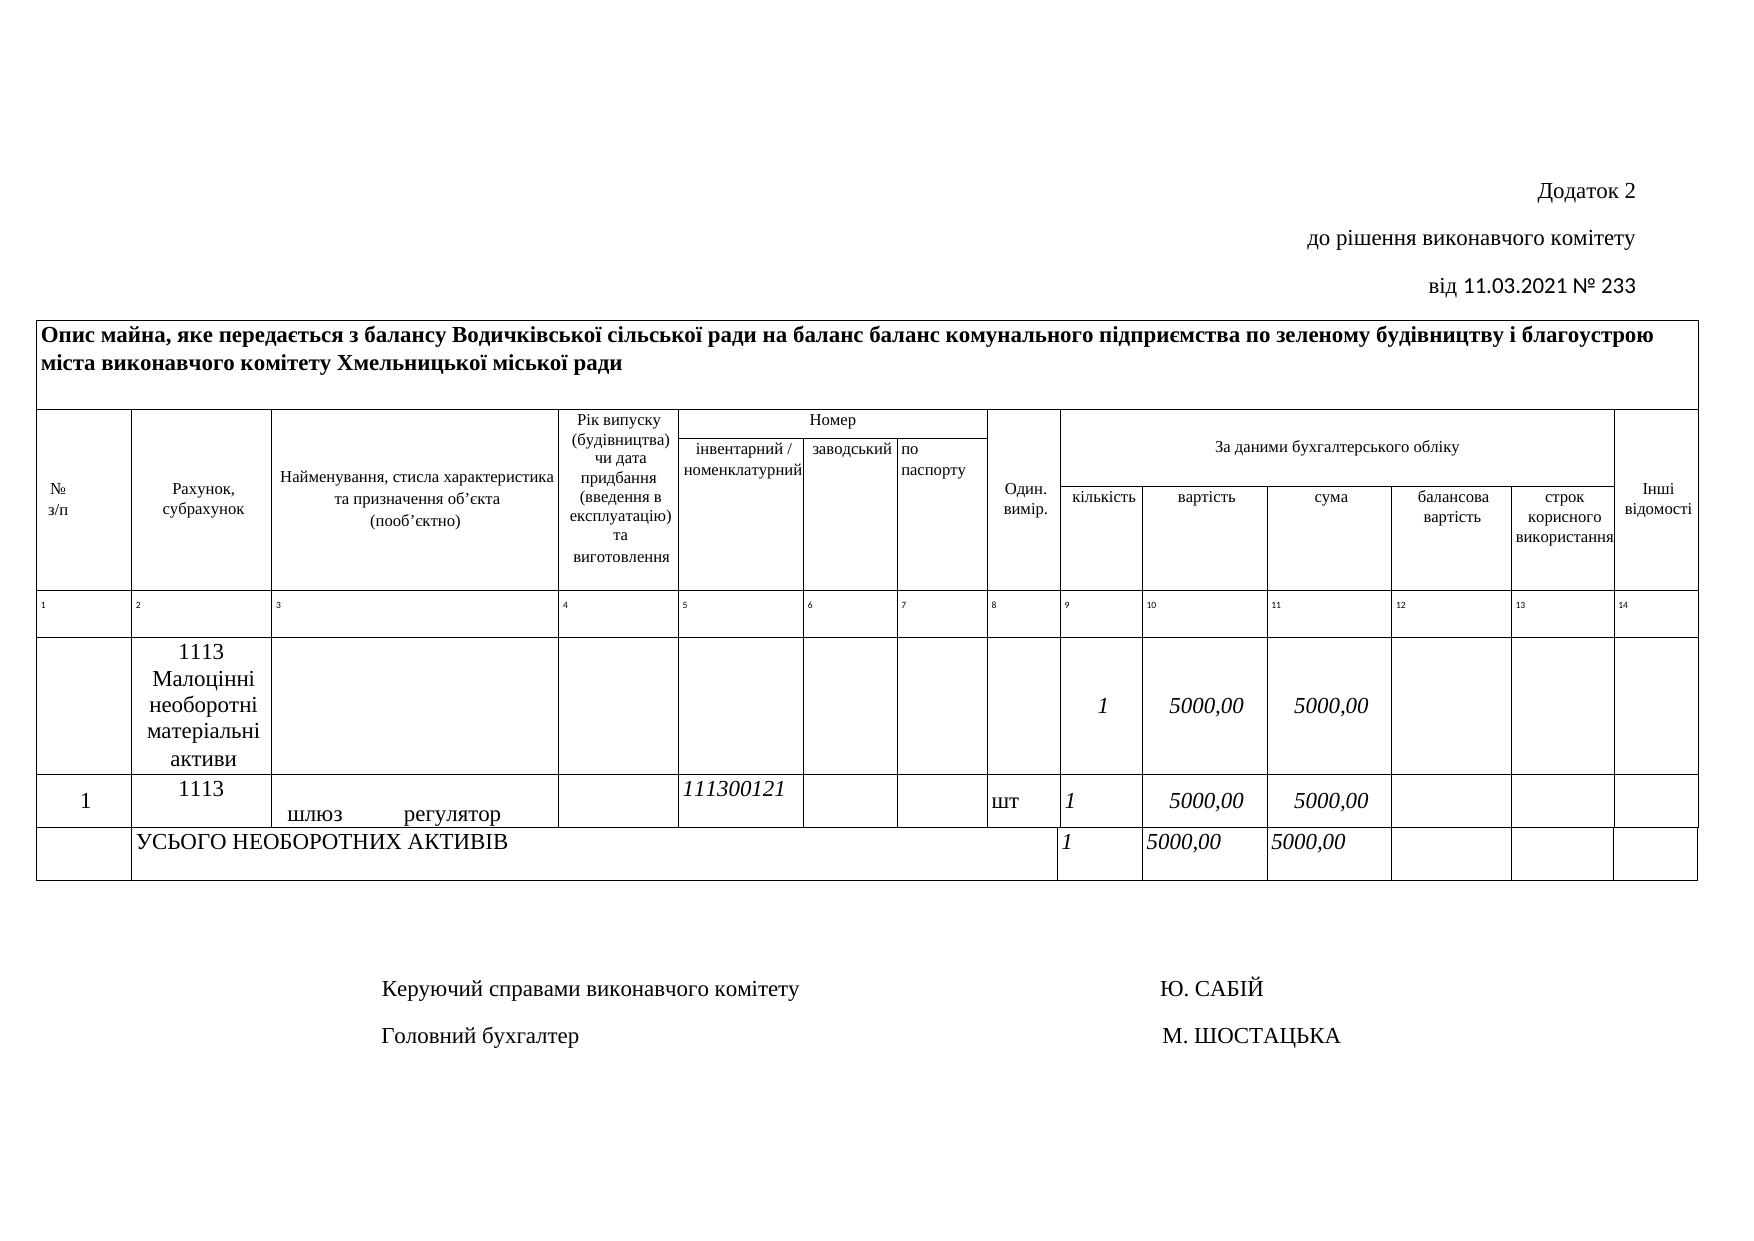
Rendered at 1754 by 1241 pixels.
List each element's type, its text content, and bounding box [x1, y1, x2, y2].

table_cell № з/п [37, 410, 131, 590]
table_cell інвентарний / номенклатурний [679, 439, 803, 590]
text Керуючий справами виконавчого комітету Ю. САБІЙ [118, 975, 1636, 1002]
table_cell [898, 775, 987, 827]
table_cell 5000,00 [1143, 638, 1267, 774]
table_cell 7 [898, 591, 987, 637]
table_cell 13 [1512, 591, 1614, 637]
table_cell 1 [1058, 828, 1142, 880]
table_cell [804, 638, 897, 774]
text до рішення виконавчого комітету [118, 224, 1636, 251]
table_cell УСЬОГО НЕОБОРОТНИХ АКТИВІВ [132, 828, 1057, 880]
table_cell 8 [988, 591, 1060, 637]
table_cell 5000,00 [1143, 775, 1267, 827]
table_cell 5000,00 [1268, 775, 1391, 827]
table_cell заводський [804, 439, 897, 590]
table_cell 2 [132, 591, 271, 637]
table_cell 4 [559, 591, 678, 637]
table_cell 111300121 [679, 775, 803, 827]
table_cell 5 [679, 591, 803, 637]
table_cell 5000,00 [1143, 828, 1267, 880]
table_cell шт [988, 775, 1060, 827]
table_cell [272, 638, 558, 774]
table_cell [1392, 828, 1511, 880]
table_cell Один. вимір. [988, 410, 1060, 590]
table_cell 11 [1268, 591, 1391, 637]
table_cell [1392, 638, 1511, 774]
table_cell [37, 638, 131, 774]
table_cell 5000,00 [1268, 638, 1391, 774]
table_cell 10 [1143, 591, 1267, 637]
table_cell 6 [804, 591, 897, 637]
table_cell Рахунок, субрахунок [132, 410, 271, 590]
text Головний бухгалтер М. ШОСТАЦЬКА [118, 1023, 1636, 1049]
table_cell [559, 638, 678, 774]
table_cell балансова вартість [1392, 487, 1511, 590]
table_cell [1614, 828, 1697, 880]
table_cell [1512, 828, 1613, 880]
table_cell [804, 775, 897, 827]
table_cell вартість [1143, 487, 1267, 590]
table_cell Найменування, стисла характеристика та призначення об’єкта (пооб’єктно) [272, 410, 558, 590]
table_cell сума [1268, 487, 1391, 590]
table_cell 1 [37, 591, 131, 637]
table_cell [559, 775, 678, 827]
table_cell 9 [1061, 591, 1142, 637]
table_cell [1512, 638, 1614, 774]
table_cell Номер [679, 410, 987, 438]
table_cell [679, 638, 803, 774]
table_cell [1615, 638, 1698, 774]
table_header Опис майна, яке передається з балансу Водичківської сільської ради на баланс баланс комунального підприємства по зеленому будівництву і благоустрою міста виконавчого комітету Хмельницької міської ради [37, 321, 1698, 408]
table_cell 1113 Малоцінні необоротні матеріальні активи [132, 638, 271, 774]
table_cell 12 [1392, 591, 1511, 637]
table_cell строк корисного використання [1512, 487, 1614, 590]
table_cell 3 [272, 591, 558, 637]
table_cell [1615, 775, 1698, 827]
table_cell кількість [1061, 487, 1142, 590]
table_cell [1512, 775, 1614, 827]
table_cell [898, 638, 987, 774]
text Додаток 2 [118, 177, 1636, 203]
table_cell 1 [1061, 775, 1142, 827]
table_cell 14 [1615, 591, 1698, 637]
table_cell [1392, 775, 1511, 827]
table_cell по паспорту [898, 439, 987, 590]
table_cell Інші відомості [1615, 410, 1698, 590]
table_cell [272, 775, 558, 827]
text від 11.03.2021 № 233 [118, 272, 1636, 299]
table_cell Рік випуску (будівництва) чи дата придбання (введення в експлуатацію) та виготовлення [559, 410, 678, 590]
table_cell 1 [1061, 638, 1142, 774]
table_cell 1113 [132, 775, 271, 827]
table_cell За даними бухгалтерського обліку [1061, 410, 1614, 486]
table_cell [37, 828, 131, 880]
table_cell [988, 638, 1060, 774]
table_cell 5000,00 [1268, 828, 1391, 880]
table_cell 1 [37, 775, 131, 827]
